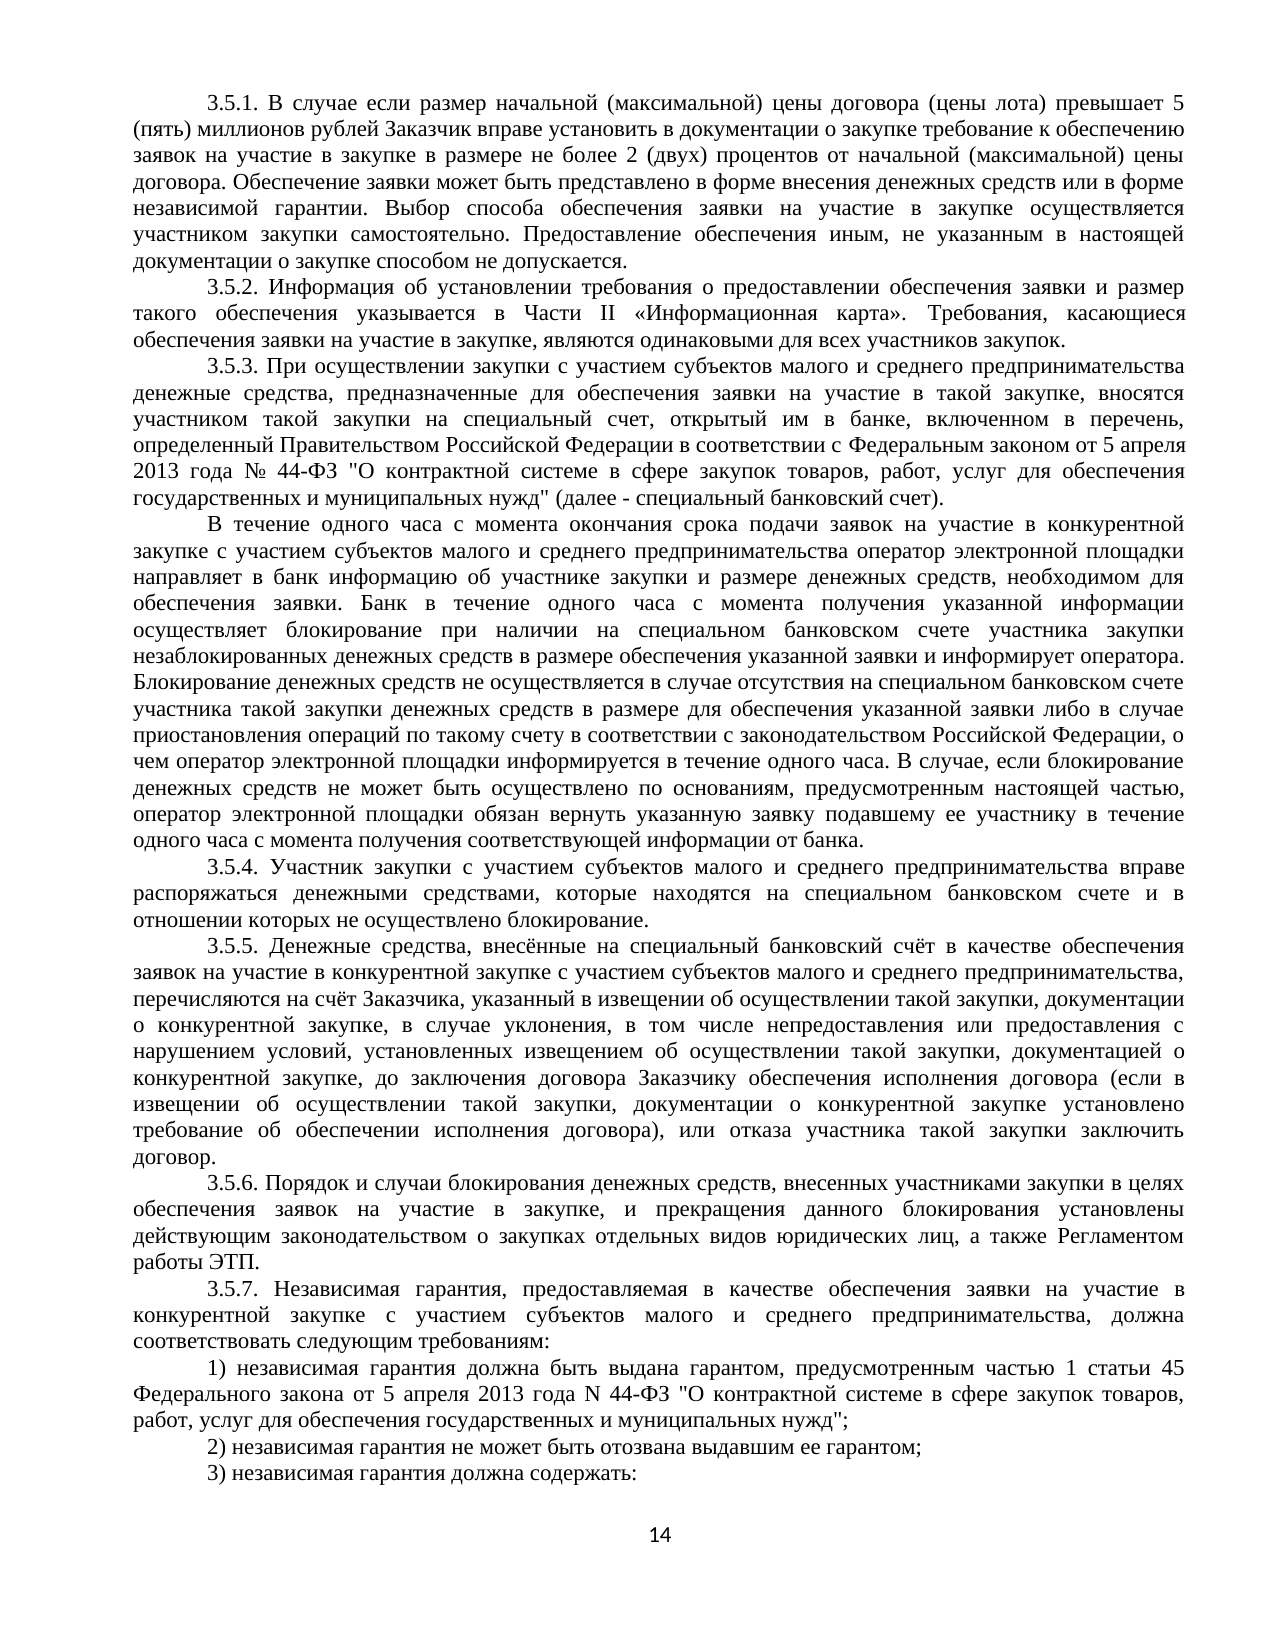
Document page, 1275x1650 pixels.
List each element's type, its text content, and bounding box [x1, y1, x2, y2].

text 3.5.2. Информация об установлении требования о предоставлении обеспечения заявки и размер такого обеспечения указывается в Части II «Информационная карта». Требования, касающиеся обеспечения заявки на участие в закупке, являются одинаковыми для всех участников закупок. [133, 273, 1186, 352]
text 3.5.3. При осуществлении закупки с участием субъектов малого и среднего предпринимательства денежные средства, предназначенные для обеспечения заявки на участие в такой закупке, вносятся участником такой закупки на специальный счет, открытый им в банке, включенном в перечень, определенный Правительством Российской Федерации в соответствии с Федеральным законом от 5 апреля 2013 года № 44-ФЗ "О контрактной системе в сфере закупок товаров, работ, услуг для обеспечения государственных и муниципальных нужд" (далее - специальный банковский счет). [133, 352, 1186, 510]
text 2) независимая гарантия не может быть отозвана выдавшим ее гарантом; [133, 1433, 1186, 1459]
text В течение одного часа с момента окончания срока подачи заявок на участие в конкурентной закупке с участием субъектов малого и среднего предпринимательства оператор электронной площадки направляет в банк информацию об участнике закупки и размере денежных средств, необходимом для обеспечения заявки. Банк в течение одного часа с момента получения указанной информации осуществляет блокирование при наличии на специальном банковском счете участника закупки незаблокированных денежных средств в размере обеспечения указанной заявки и информирует оператора. Блокирование денежных средств не осуществляется в случае отсутствия на специальном банковском счете участника такой закупки денежных средств в размере для обеспечения указанной заявки либо в случае приостановления операций по такому счету в соответствии с законодательством Российской Федерации, о чем оператор электронной площадки информируется в течение одного часа. В случае, если блокирование денежных средств не может быть осуществлено по основаниям, предусмотренным настоящей частью, оператор электронной площадки обязан вернуть указанную заявку подавшему ее участнику в течение одного часа с момента получения соответствующей информации от банка. [133, 510, 1186, 853]
text 3.5.4. Участник закупки с участием субъектов малого и среднего предпринимательства вправе распоряжаться денежными средствами, которые находятся на специальном банковском счете и в отношении которых не осуществлено блокирование. [133, 853, 1186, 932]
text 3.5.5. Денежные средства, внесённые на специальный банковский счёт в качестве обеспечения заявок на участие в конкурентной закупке с участием субъектов малого и среднего предпринимательства, перечисляются на счёт Заказчика, указанный в извещении об осуществлении такой закупки, документации о конкурентной закупке, в случае уклонения, в том числе непредоставления или предоставления с нарушением условий, установленных извещением об осуществлении такой закупки, документацией о конкурентной закупке, до заключения договора Заказчику обеспечения исполнения договора (если в извещении об осуществлении такой закупки, документации о конкурентной закупке установлено требование об обеспечении исполнения договора), или отказа участника такой закупки заключить договор. [133, 932, 1186, 1169]
text 3.5.7. Независимая гарантия, предоставляемая в качестве обеспечения заявки на участие в конкурентной закупке с участием субъектов малого и среднего предпринимательства, должна соответствовать следующим требованиям: [133, 1274, 1186, 1354]
text 3) независимая гарантия должна содержать: [133, 1459, 1186, 1485]
text 1) независимая гарантия должна быть выдана гарантом, предусмотренным частью 1 статьи 45 Федерального закона от 5 апреля 2013 года N 44-ФЗ "О контрактной системе в сфере закупок товаров, работ, услуг для обеспечения государственных и муниципальных нужд"; [133, 1354, 1186, 1433]
text 3.5.6. Порядок и случаи блокирования денежных средств, внесенных участниками закупки в целях обеспечения заявок на участие в закупке, и прекращения данного блокирования установлены действующим законодательством о закупках отдельных видов юридических лиц, а также Регламентом работы ЭТП. [133, 1169, 1186, 1274]
text 3.5.1. В случае если размер начальной (максимальной) цены договора (цены лота) превышает 5 (пять) миллионов рублей Заказчик вправе установить в документации о закупке требование к обеспечению заявок на участие в закупке в размере не более 2 (двух) процентов от начальной (максимальной) цены договора. Обеспечение заявки может быть представлено в форме внесения денежных средств или в форме независимой гарантии. Выбор способа обеспечения заявки на участие в закупке осуществляется участником закупки самостоятельно. Предоставление обеспечения иным, не указанным в настоящей документации о закупке способом не допускается. [133, 89, 1186, 273]
